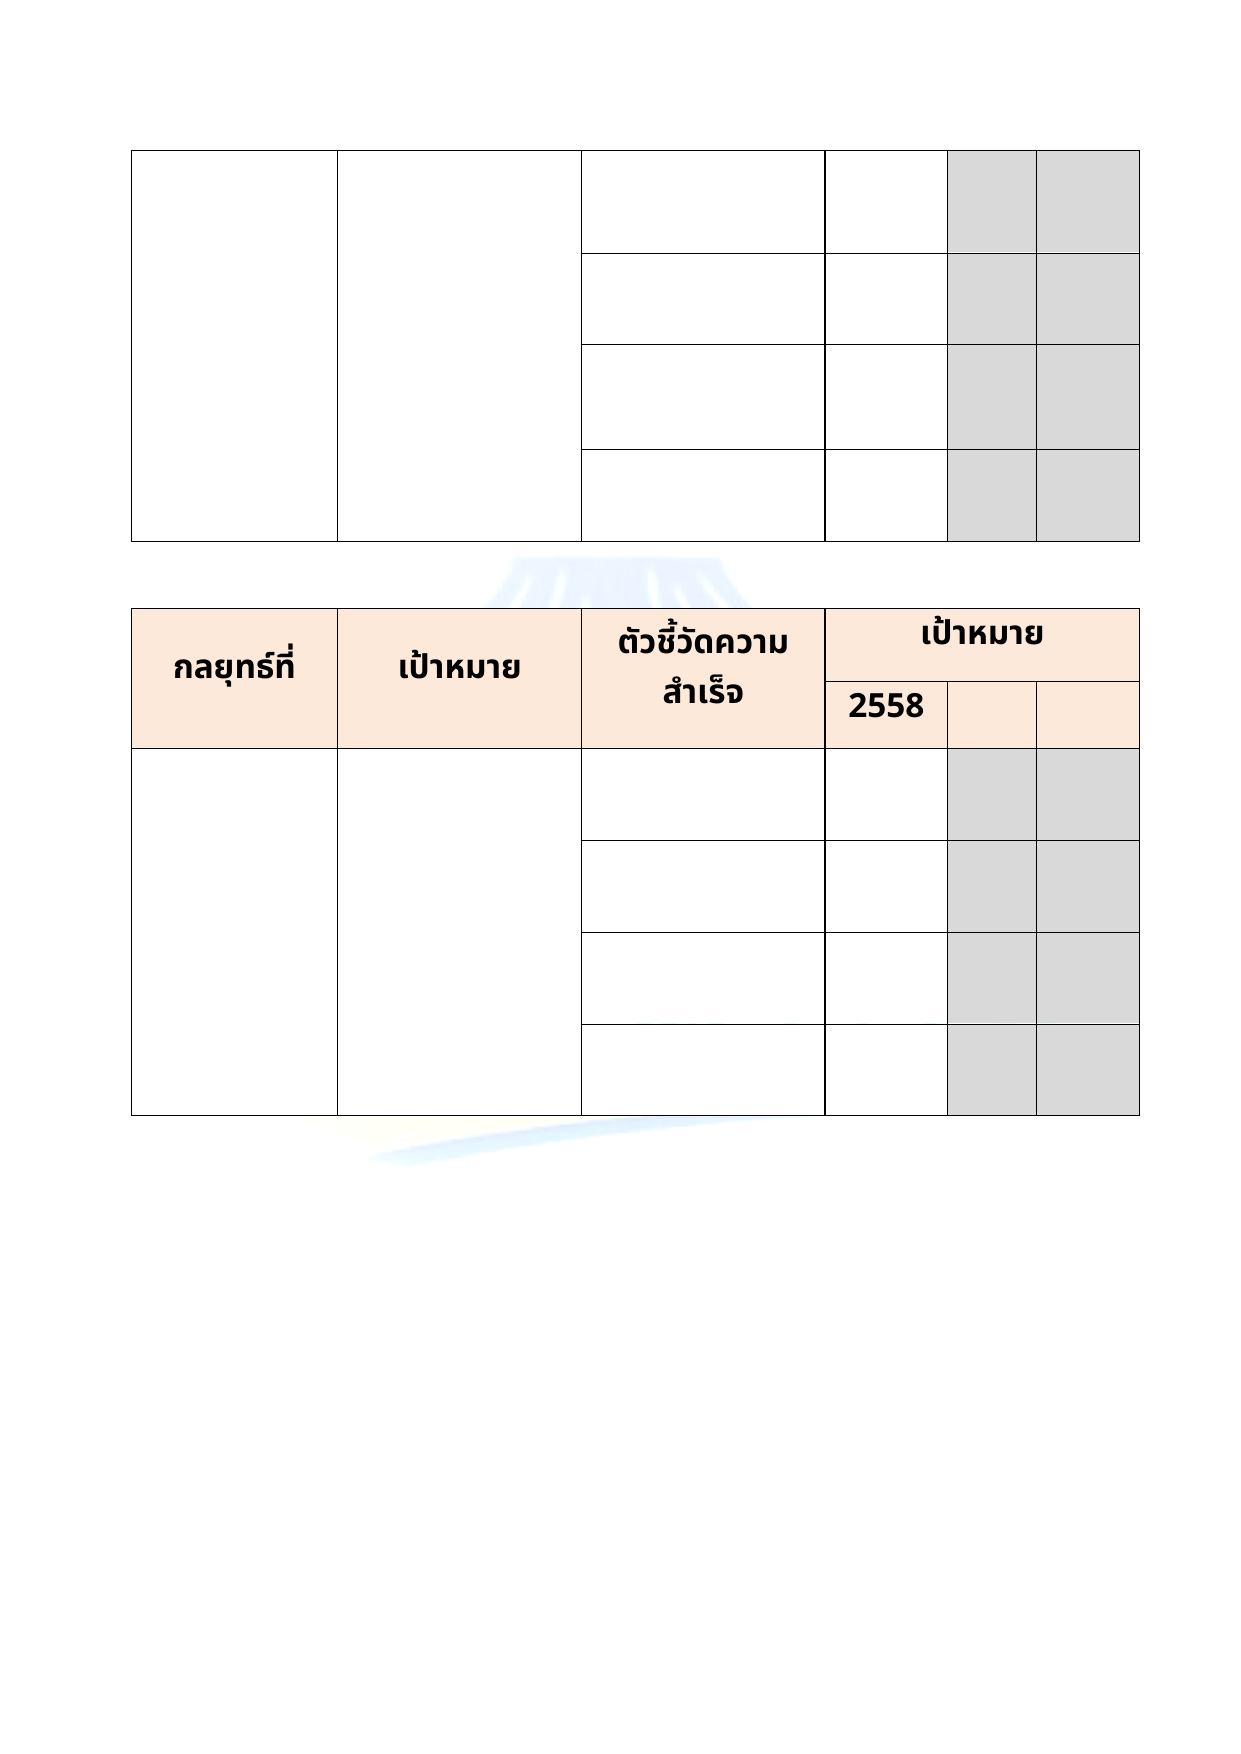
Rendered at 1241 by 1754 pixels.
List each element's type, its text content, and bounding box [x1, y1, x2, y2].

table_cell [948, 151, 1036, 252]
table_cell [948, 682, 1036, 748]
table_cell [582, 254, 824, 344]
table_cell [1037, 933, 1139, 1023]
table_cell [582, 450, 824, 541]
table_cell [826, 450, 947, 541]
table_cell [948, 749, 1036, 840]
table_cell 2558 [826, 682, 947, 748]
table_cell [1037, 345, 1139, 449]
table_cell [132, 749, 337, 1115]
table_cell [582, 841, 824, 932]
table_cell [1037, 1025, 1139, 1115]
table_cell [1037, 682, 1139, 748]
table_header ตัวชี้วัดความสำเร็จ [582, 609, 824, 748]
table_cell [948, 345, 1036, 449]
table_cell [132, 151, 337, 541]
table_cell [338, 749, 581, 1115]
table_cell [582, 749, 824, 840]
table_header เป้าหมาย [826, 609, 1139, 681]
table_header เป้าหมาย [338, 609, 581, 748]
table_cell [948, 841, 1036, 932]
table_cell [338, 151, 581, 541]
table_cell [948, 450, 1036, 541]
table_cell [948, 933, 1036, 1023]
table_header กลยุทธ์ที่ [132, 609, 337, 748]
table_cell [826, 254, 947, 344]
table_cell [826, 749, 947, 840]
table_cell [582, 1025, 824, 1115]
table_cell [826, 933, 947, 1023]
table_cell [1037, 841, 1139, 932]
table_cell [1037, 151, 1139, 252]
table_cell [948, 254, 1036, 344]
table_cell [1037, 749, 1139, 840]
table_cell [826, 151, 947, 252]
table_cell [582, 345, 824, 449]
table_cell [826, 1025, 947, 1115]
table_cell [582, 933, 824, 1023]
table_cell [1037, 450, 1139, 541]
table_cell [948, 1025, 1036, 1115]
table_cell [826, 345, 947, 449]
table_cell [1037, 254, 1139, 344]
table_cell [826, 841, 947, 932]
table_cell [582, 151, 824, 252]
